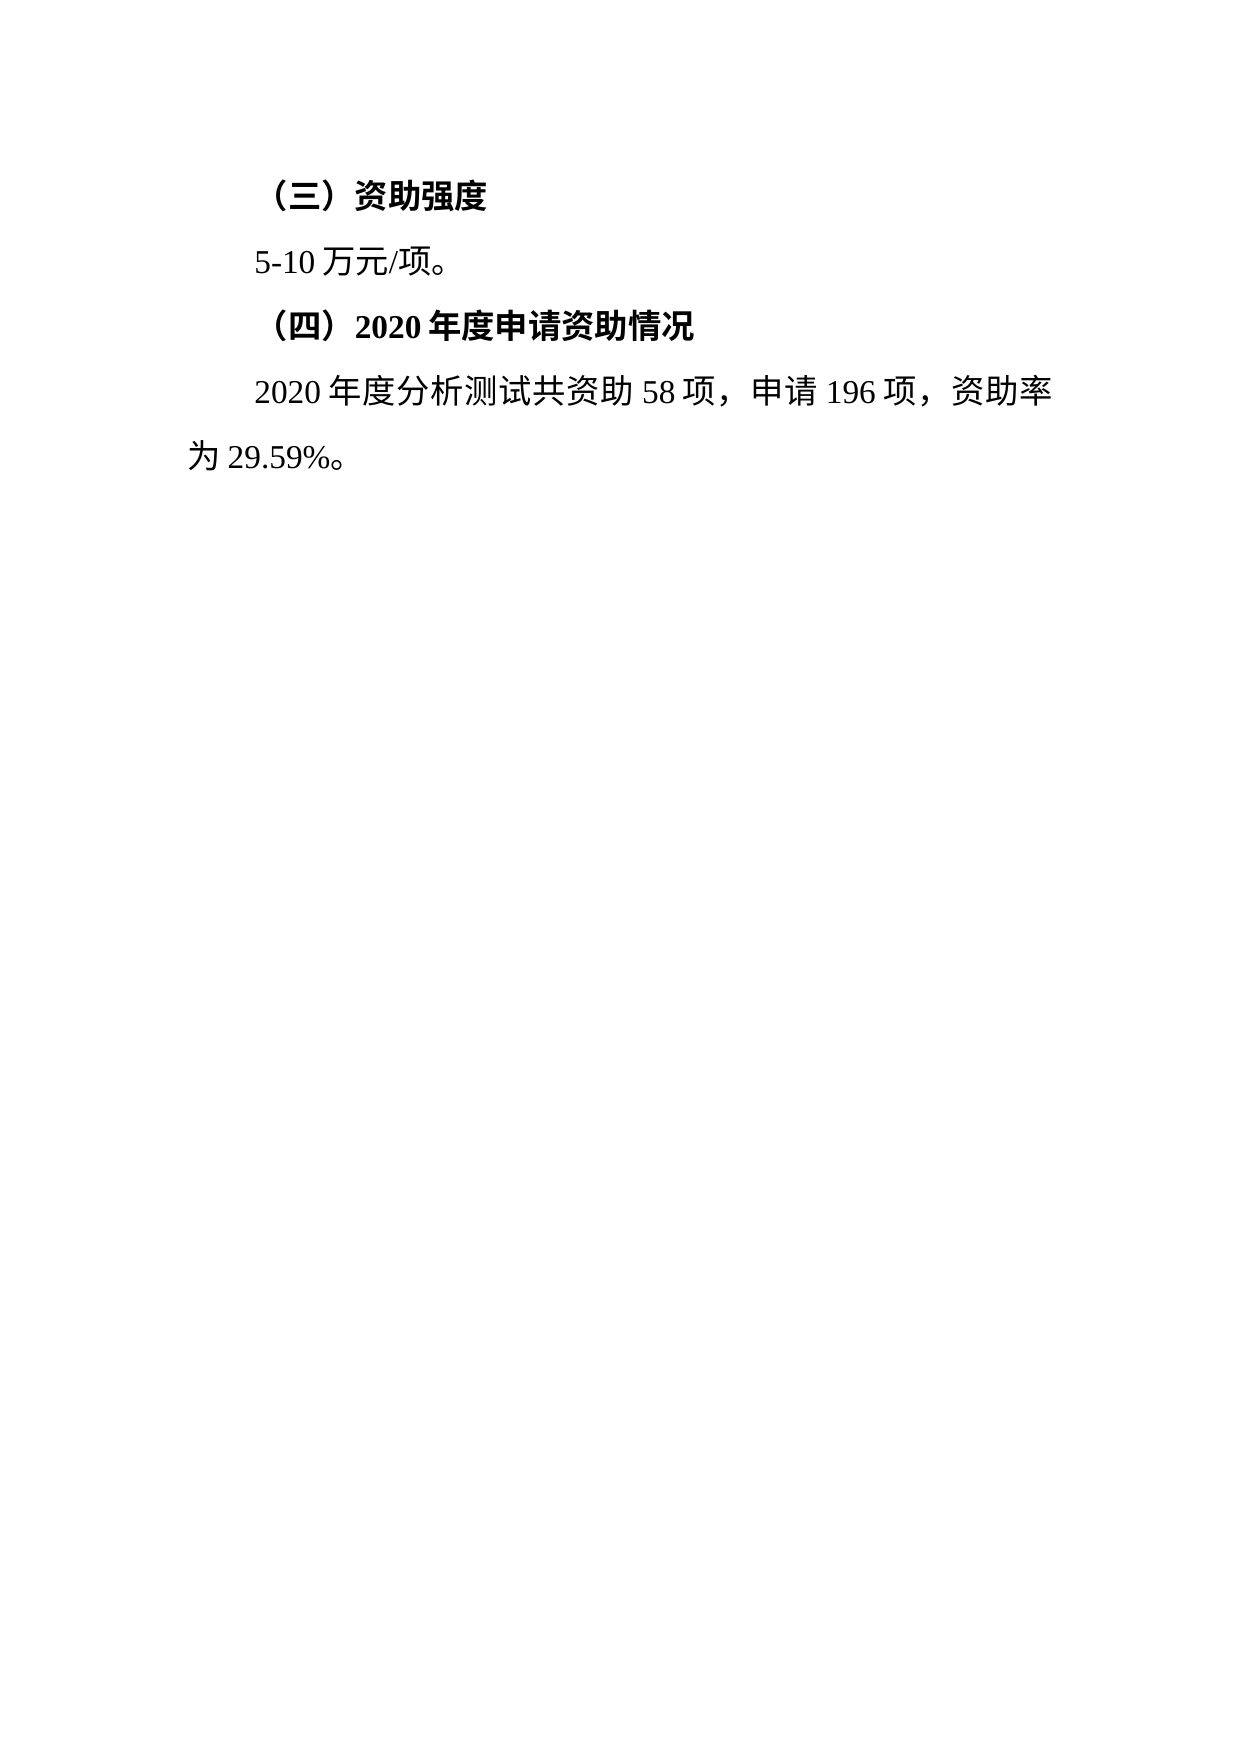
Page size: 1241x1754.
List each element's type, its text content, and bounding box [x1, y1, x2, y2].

text 5-10万元/项。 [187, 227, 1053, 292]
text （三）资助强度 [187, 162, 1053, 227]
text （四）2020年度申请资助情况 [187, 292, 1053, 357]
text 2020年度分析测试共资助58项，申请196项，资助率为29.59%。 [187, 357, 1053, 487]
